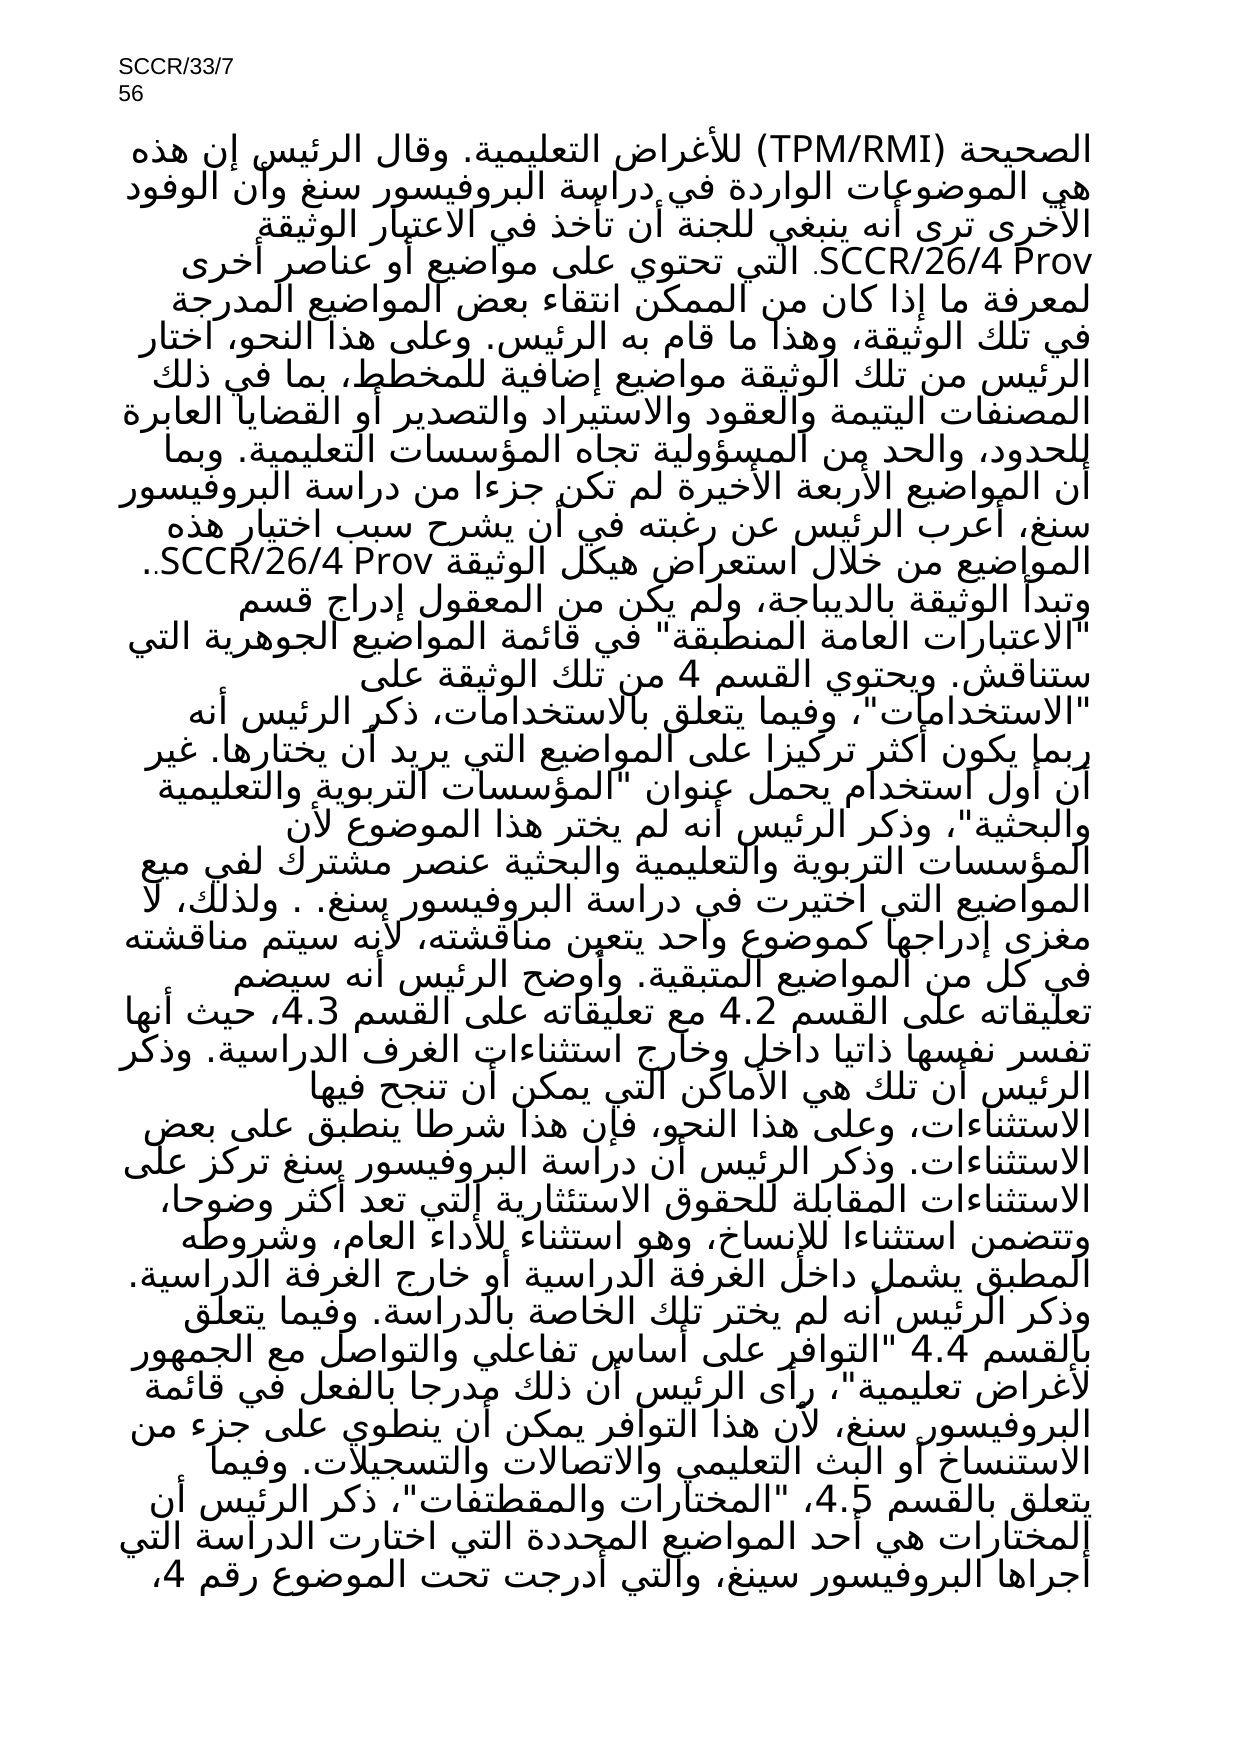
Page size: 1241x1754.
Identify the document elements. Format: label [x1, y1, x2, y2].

text [118, 132, 1092, 1595]
